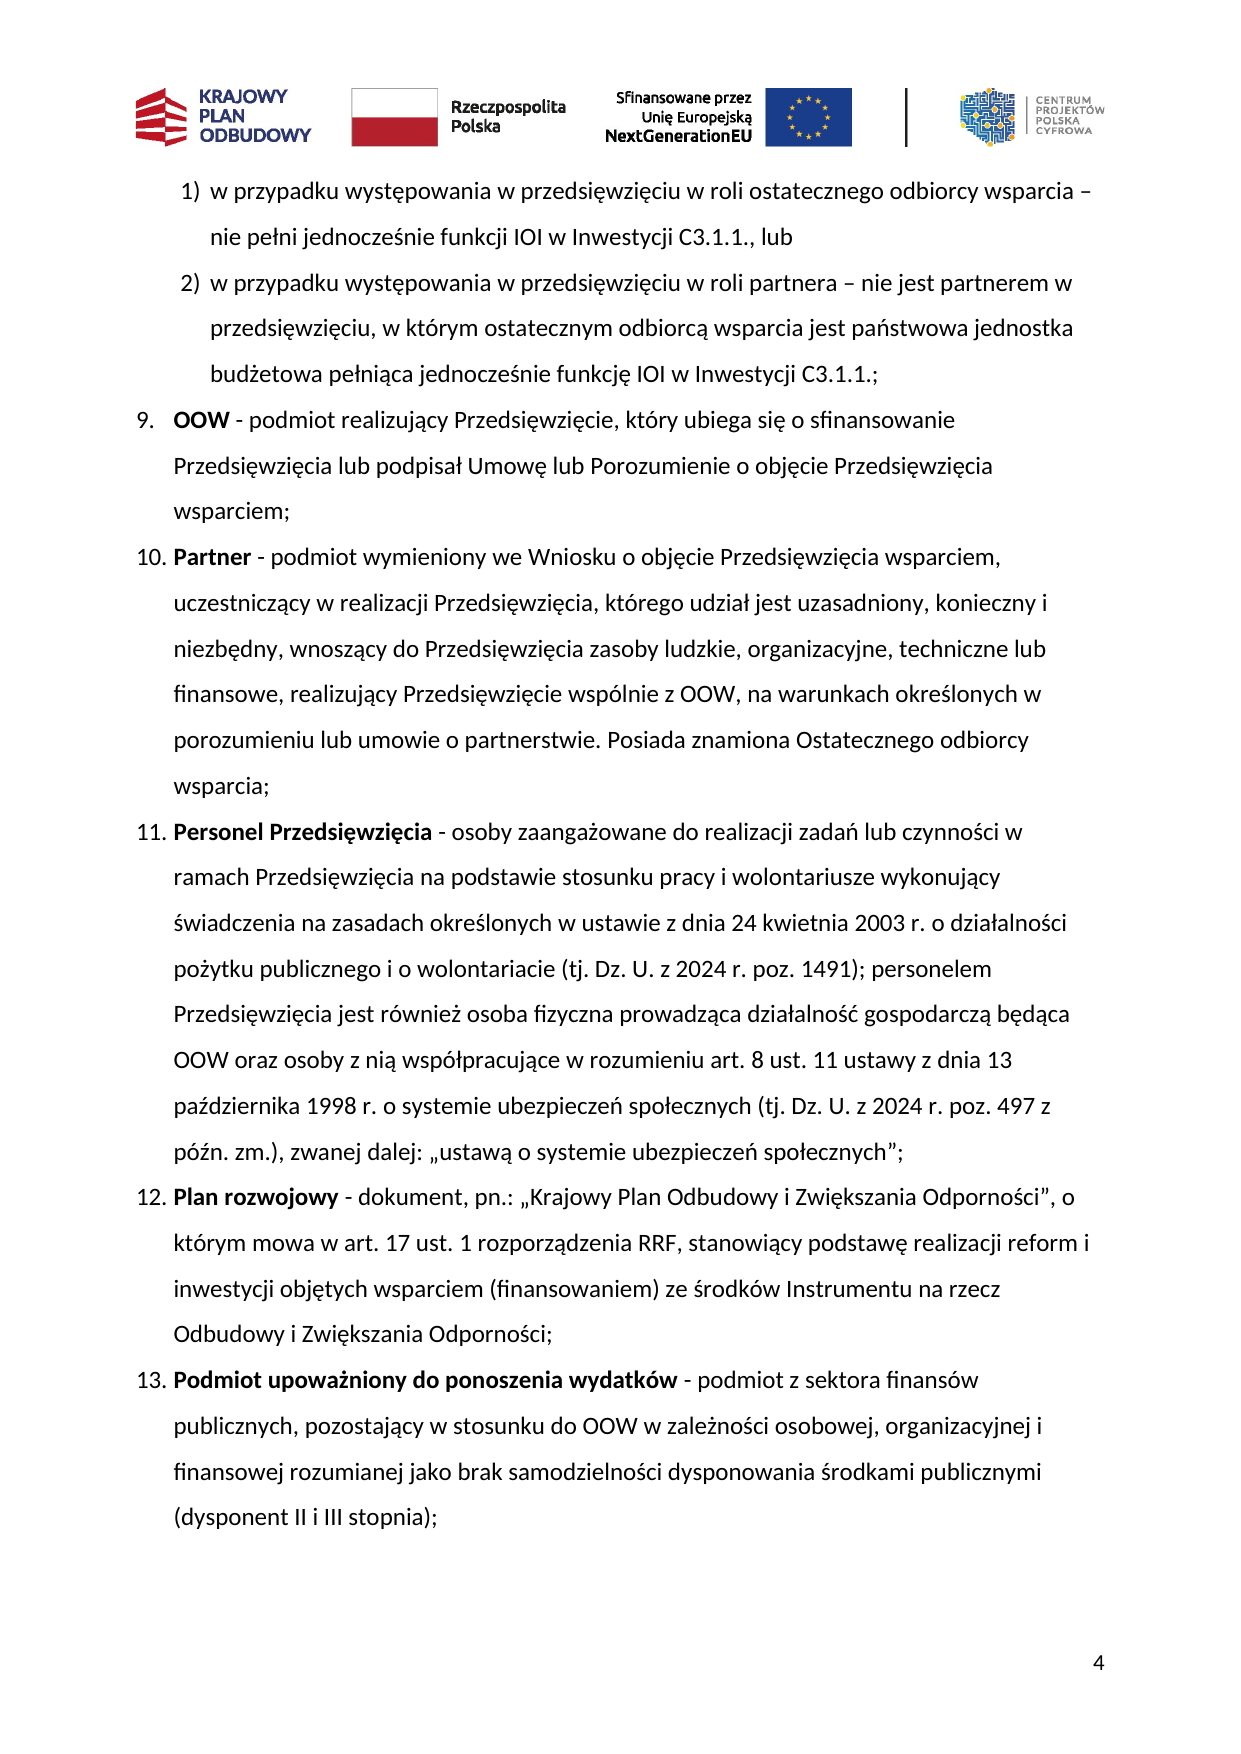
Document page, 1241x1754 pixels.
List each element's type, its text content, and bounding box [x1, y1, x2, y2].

list Podmiot upoważniony do ponoszenia wydatków - podmiot z sektora finansów publicznych, pozostający w stosunku do OOW w zależności osobowej, organizacyjnej i finansowej rozumianej jako brak samodzielności dysponowania środkami publicznymi (dysponent II i III stopnia); [136, 1364, 1104, 1532]
list w przypadku występowania w przedsięwzięciu w roli ostatecznego odbiorcy wsparcia – nie pełni jednocześnie funkcji IOI w Inwestycji C3.1.1., lub [180, 175, 1104, 252]
list OOW - podmiot realizujący Przedsięwzięcie, który ubiega się o sfinansowanie Przedsięwzięcia lub podpisał Umowę lub Porozumienie o objęcie Przedsięwzięcia wsparciem; [136, 404, 1104, 526]
list w przypadku występowania w przedsięwzięciu w roli partnera – nie jest partnerem w przedsięwzięciu, w którym ostatecznym odbiorcą wsparcia jest państwowa jednostka budżetowa pełniąca jednocześnie funkcję IOI w Inwestycji C3.1.1.; [180, 267, 1104, 389]
list Personel Przedsięwzięcia - osoby zaangażowane do realizacji zadań lub czynności w ramach Przedsięwzięcia na podstawie stosunku pracy i wolontariusze wykonujący świadczenia na zasadach określonych w ustawie z dnia 24 kwietnia 2003 r. o działalności pożytku publicznego i o wolontariacie (tj. Dz. U. z 2024 r. poz. 1491); personelem Przedsięwzięcia jest również osoba fizyczna prowadząca działalność gospodarczą będąca OOW oraz osoby z nią współpracujące w rozumieniu art. 8 ust. 11 ustawy z dnia 13 października 1998 r. o systemie ubezpieczeń społecznych (tj. Dz. U. z 2024 r. poz. 497 z późn. zm.), zwanej dalej: „ustawą o systemie ubezpieczeń społecznych”; [136, 816, 1104, 1166]
picture [135, 88, 1105, 147]
list Plan rozwojowy - dokument, pn.: „Krajowy Plan Odbudowy i Zwiększania Odporności”, o którym mowa w art. 17 ust. 1 rozporządzenia RRF, stanowiący podstawę realizacji reform i inwestycji objętych wsparciem (finansowaniem) ze środków Instrumentu na rzecz Odbudowy i Zwiększania Odporności; [136, 1181, 1104, 1349]
list Partner - podmiot wymieniony we Wniosku o objęcie Przedsięwzięcia wsparciem, uczestniczący w realizacji Przedsięwzięcia, którego udział jest uzasadniony, konieczny i niezbędny, wnoszący do Przedsięwzięcia zasoby ludzkie, organizacyjne, techniczne lub finansowe, realizujący Przedsięwzięcie wspólnie z OOW, na warunkach określonych w porozumieniu lub umowie o partnerstwie. Posiada znamiona Ostatecznego odbiorcy wsparcia; [136, 541, 1104, 800]
